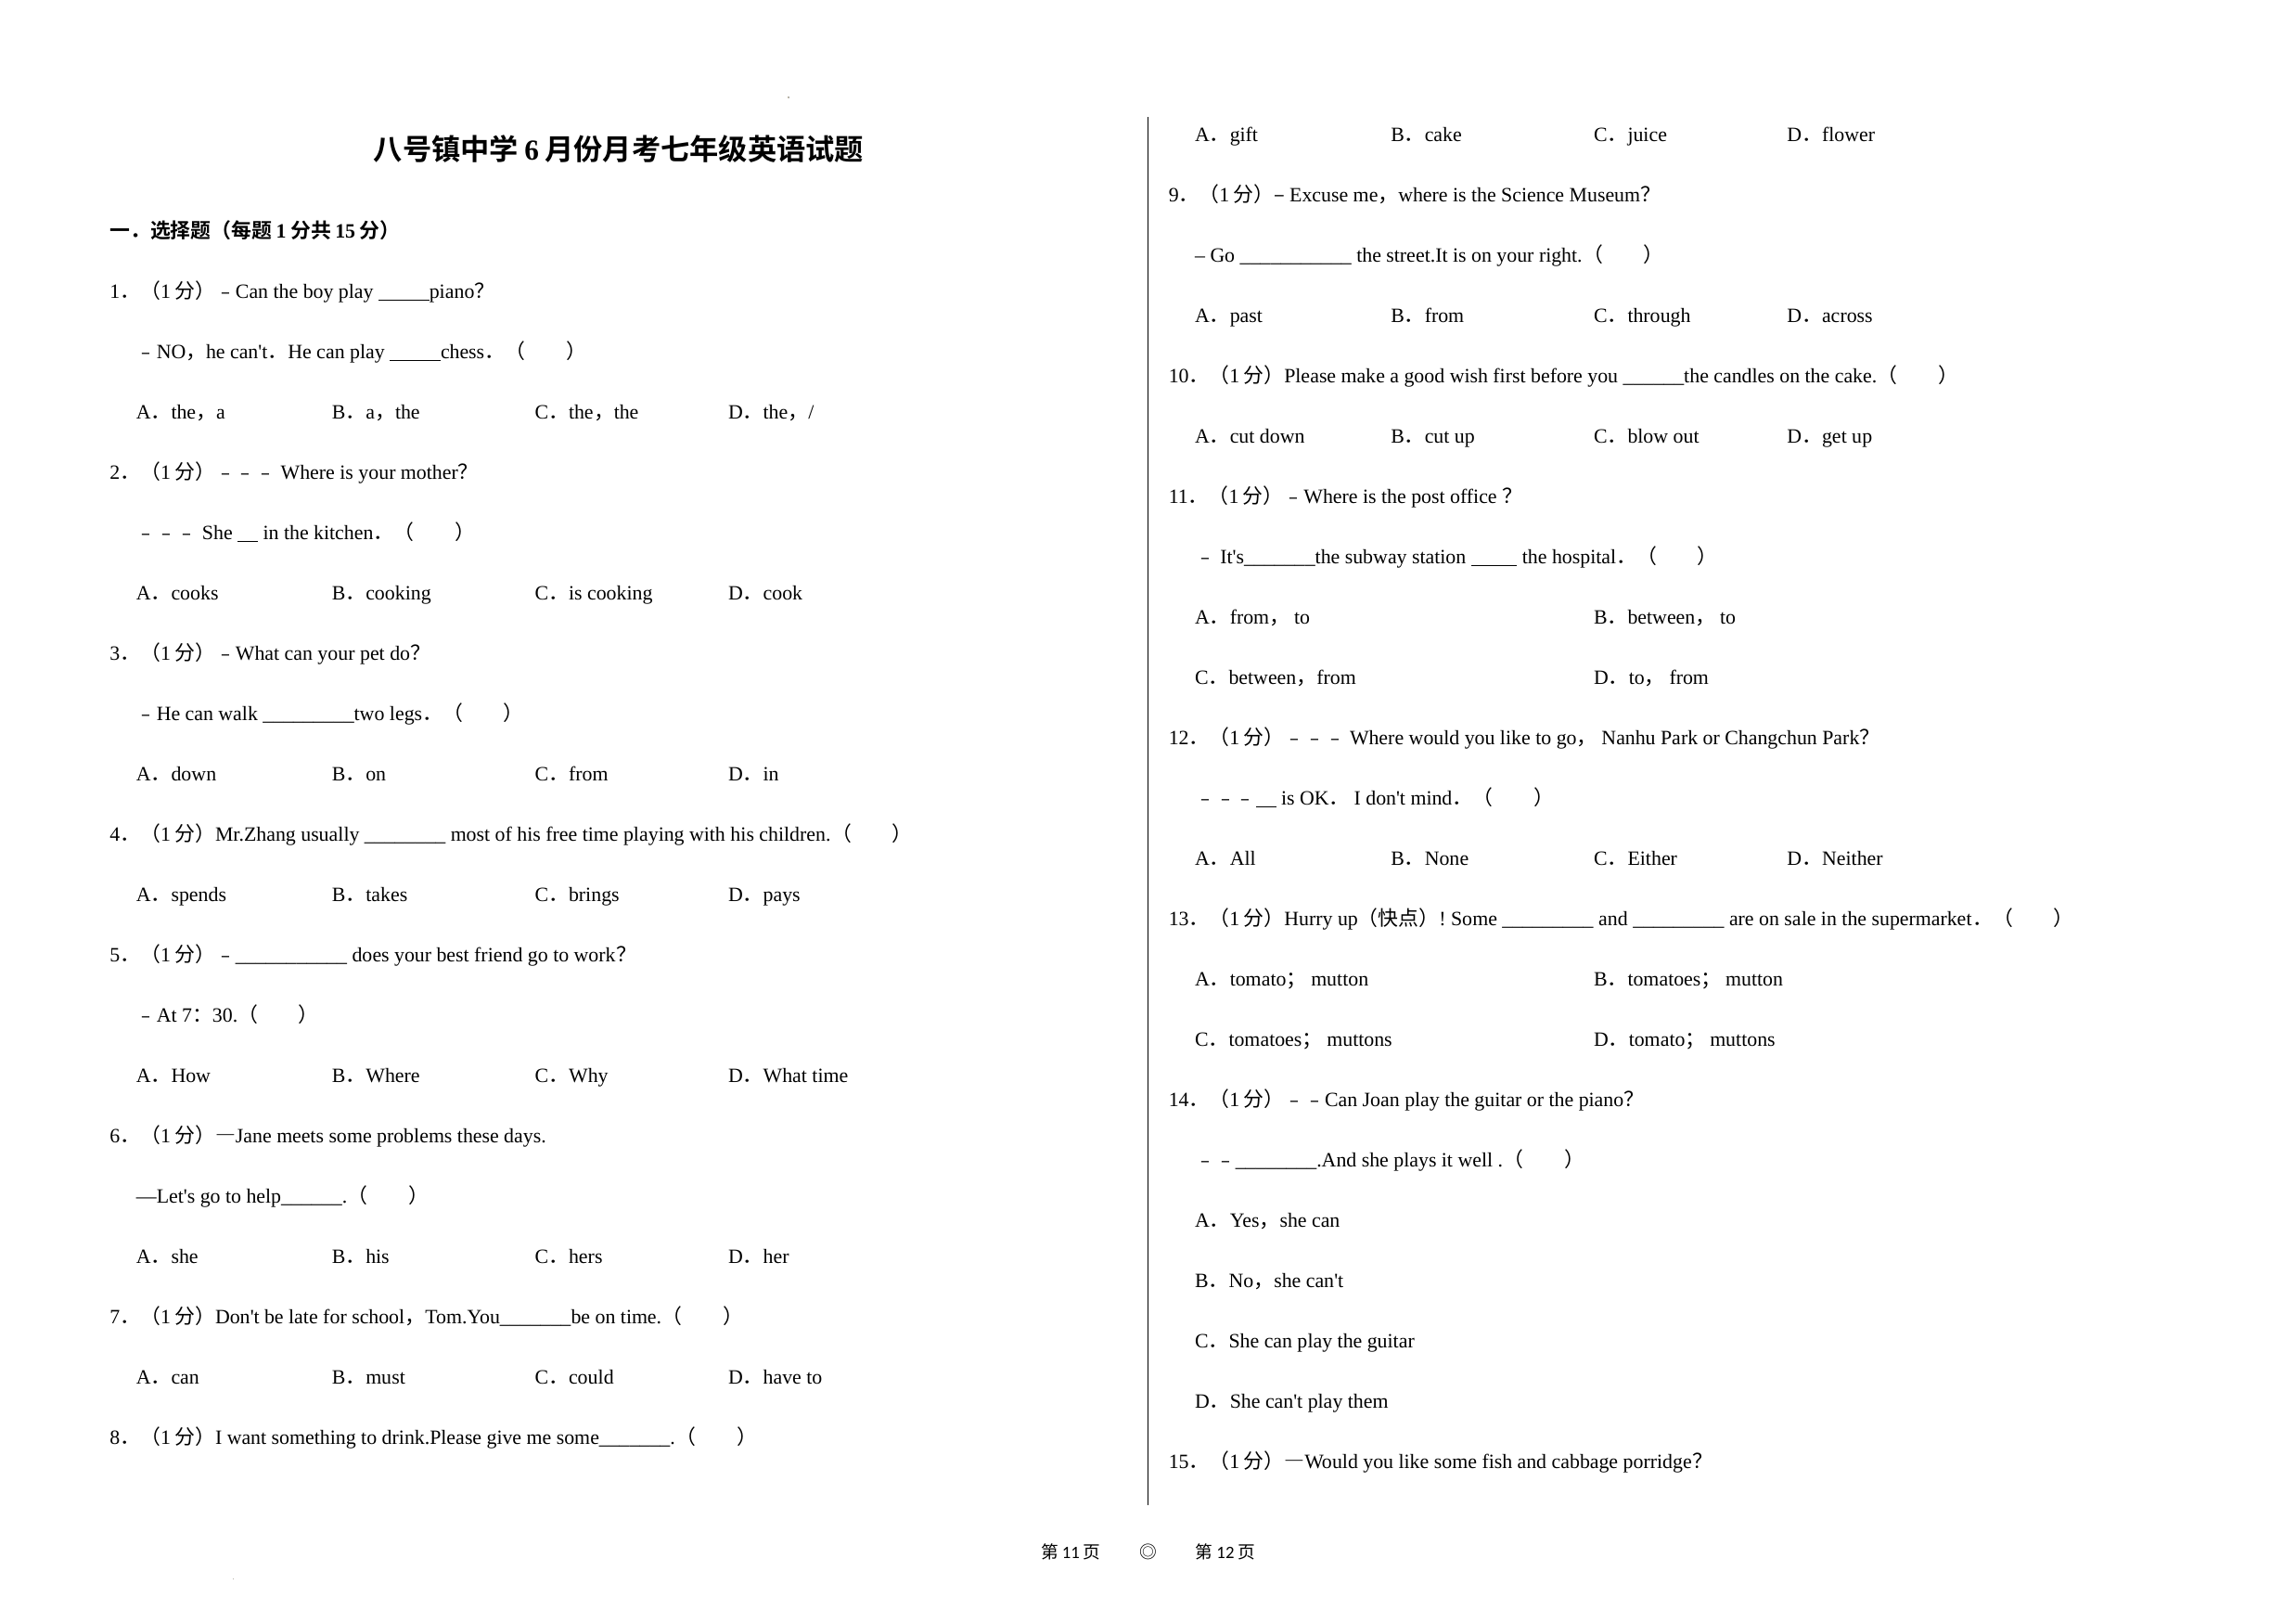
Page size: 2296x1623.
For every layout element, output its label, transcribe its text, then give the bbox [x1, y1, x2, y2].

text 2．（1分）﹣﹣﹣ Where is your mother？ [109, 456, 1127, 485]
text 9．（1分）– Excuse me，where is the Science Museum？ [1168, 178, 2187, 208]
text A．the，a B．a，the C．the，the D．the，/ [109, 395, 1127, 425]
text A．spends B．takes C．brings D．pays [109, 878, 1127, 908]
text 6．（1分）—Jane meets some problems these days. [109, 1119, 1127, 1149]
text B．No，she can't [1168, 1264, 2187, 1294]
text A．she B．his C．hers D．her [109, 1240, 1127, 1269]
text A．cut down B．cut up C．blow out D．get up [1168, 419, 2187, 449]
text A．cooks B．cooking C．is cooking D．cook [109, 576, 1127, 606]
text —Let's go to help______.（ ） [136, 1179, 1127, 1209]
text 14．（1分）﹣﹣Can Joan play the guitar or the piano？ [1168, 1083, 2187, 1113]
text A．Yes，she can [1168, 1204, 2187, 1233]
text A．gift B．cake C．juice D．flower [1168, 118, 2187, 148]
text 八号镇中学6月份月考七年级英语试题 [109, 118, 1127, 178]
text A．tomato； mutton B．tomatoes； mutton [1168, 962, 2187, 992]
text A．How B．Where C．Why D．What time [109, 1059, 1127, 1088]
text 10．（1分）Please make a good wish first before you ______the candles on the cake.（ ） [1168, 359, 2187, 389]
text 一．选择题（每题1分共15分） [109, 214, 1127, 244]
text – Go ___________ the street.It is on your right.（ ） [1195, 238, 2187, 268]
text ﹣He can walk _________two legs．（ ） [136, 697, 1127, 727]
text ﹣At 7：30.（ ） [136, 998, 1127, 1028]
text 13．（1分）Hurry up（快点）! Some _________ and _________ are on sale in the supermarket．（ ） [1168, 902, 2187, 932]
text C．She can play the guitar [1168, 1324, 2187, 1354]
text A．down B．on C．from D．in [109, 757, 1127, 787]
text 12．（1分）﹣﹣﹣ Where would you like to go， Nanhu Park or Changchun Park？ [1168, 721, 2187, 751]
text 3．（1分）﹣What can your pet do？ [109, 637, 1127, 666]
text A．can B．must C．could D．have to [109, 1360, 1127, 1390]
text 7．（1分）Don't be late for school，Tom.You_______be on time.（ ） [109, 1300, 1127, 1330]
text C．tomatoes； muttons D．tomato； muttons [1168, 1023, 2187, 1052]
text 11．（1分）﹣Where is the post office ？ [1168, 480, 2187, 509]
text ﹣﹣﹣ She in the kitchen．（ ） [136, 516, 1127, 546]
text 15．（1分）—Would you like some fish and cabbage porridge？ [1168, 1445, 2187, 1475]
text ﹣ It's_______the subway station the hospital．（ ） [1195, 540, 2187, 570]
text 8．（1分）I want something to drink.Please give me some_______.（ ） [109, 1421, 1127, 1450]
text C．between，from D．to， from [1168, 661, 2187, 690]
text 1．（1分）﹣Can the boy play piano？ [109, 275, 1127, 304]
text D．She can't play them [1168, 1385, 2187, 1414]
text 5．（1分）﹣___________ does your best friend go to work？ [109, 938, 1127, 968]
text A．All B．None C．Either D．Neither [1168, 842, 2187, 871]
text A．from， to B．between， to [1168, 600, 2187, 630]
text ﹣﹣________.And she plays it well .（ ） [1195, 1143, 2187, 1173]
text ﹣NO，he can't．He can play chess．（ ） [136, 335, 1127, 365]
text ﹣﹣﹣ is OK． I don't mind．（ ） [1195, 781, 2187, 811]
text A．past B．from C．through D．across [1168, 299, 2187, 328]
text 4．（1分）Mr.Zhang usually ________ most of his free time playing with his children.（ ） [109, 818, 1127, 847]
